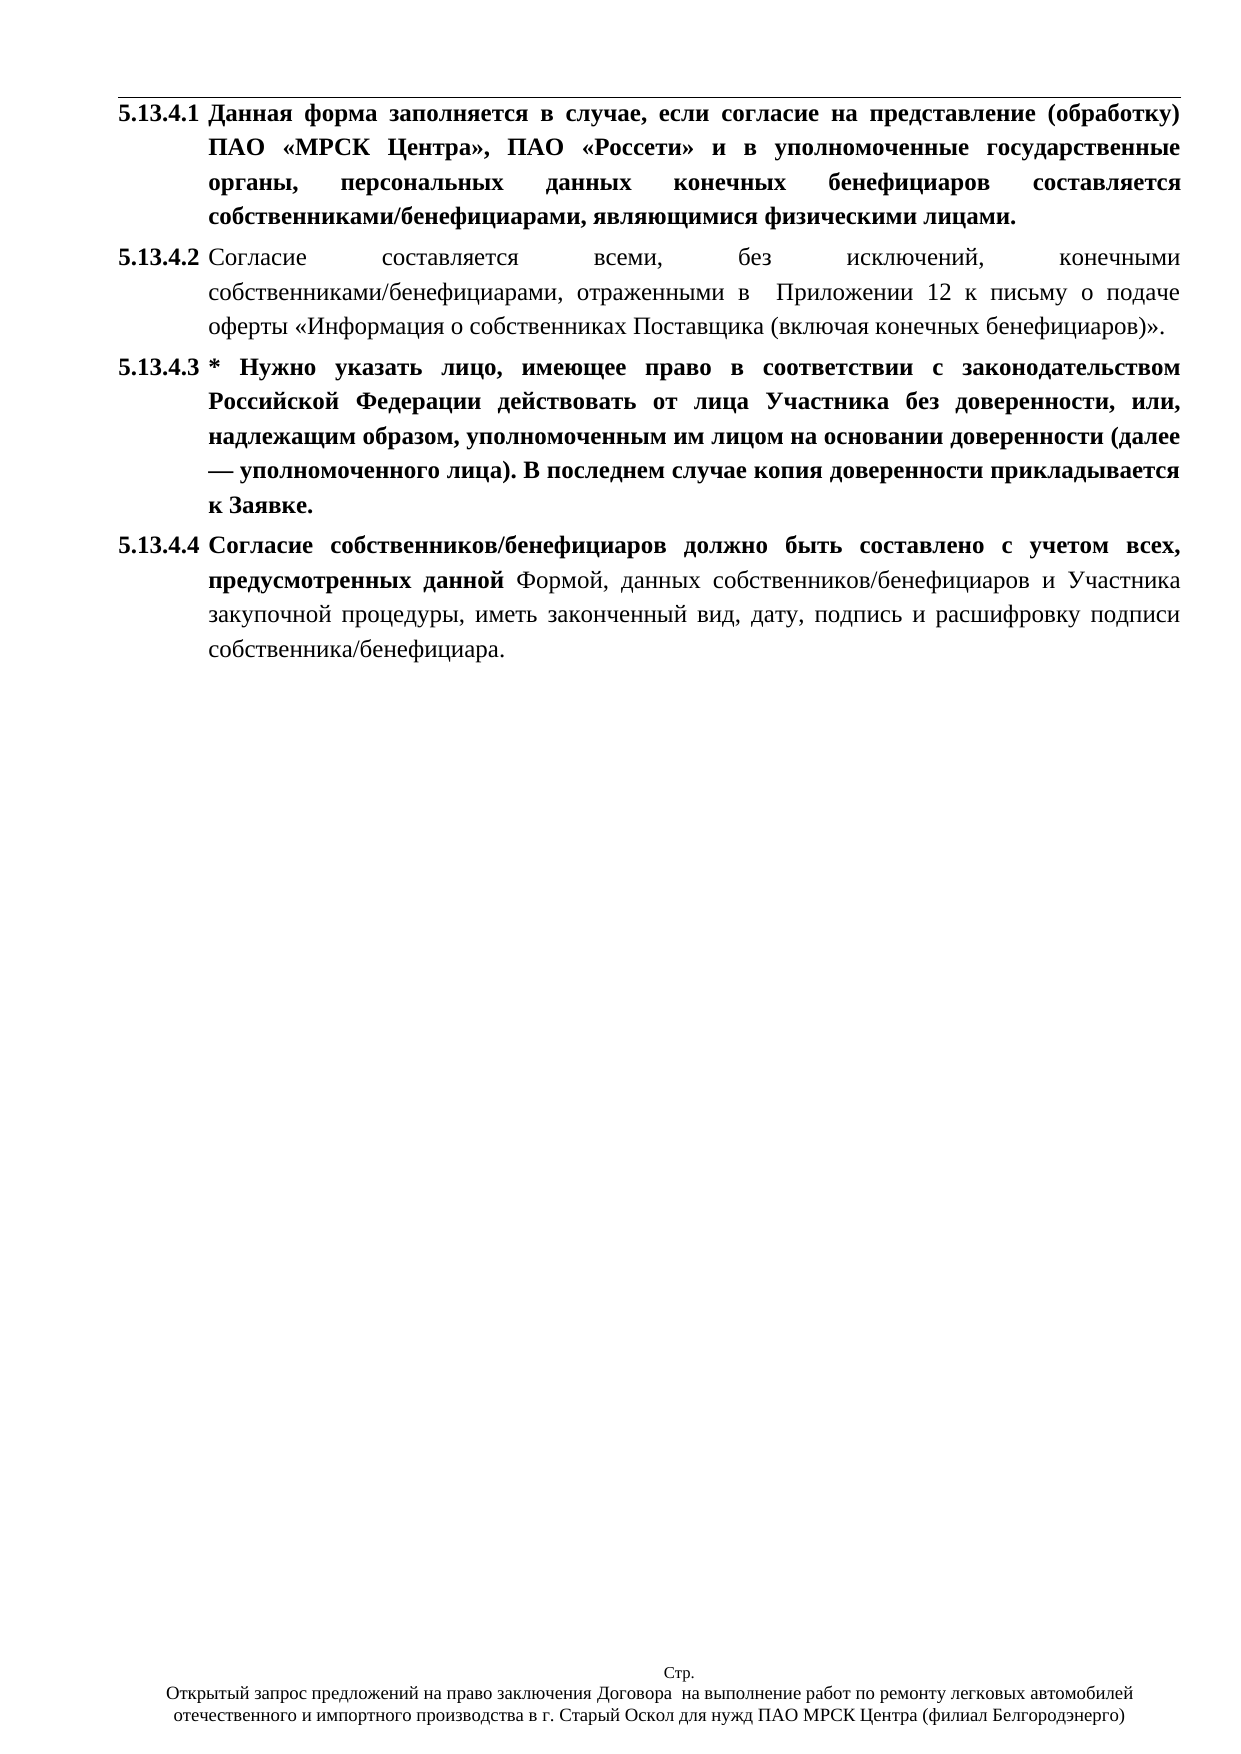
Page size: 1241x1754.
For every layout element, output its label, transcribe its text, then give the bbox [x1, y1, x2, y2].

list Согласие собственников/бенефициаров должно быть составлено с учетом всех, предусмотренных данной Формой, данных собственников/бенефициаров и Участника закупочной процедуры, иметь законченный вид, дату, подпись и расшифровку подписи собственника/бенефициара. [118, 531, 1181, 663]
list * Нужно указать лицо, имеющее право в соответствии с законодательством Российской Федерации действовать от лица Участника без доверенности, или, надлежащим образом, уполномоченным им лицом на основании доверенности (далее — уполномоченного лица). В последнем случае копия доверенности прикладывается к Заявке. [118, 352, 1181, 518]
list Согласие составляется всеми, без исключений, конечными собственниками/бенефициарами, отраженными в Приложении 12 к письму о подаче оферты «Информация о собственниках Поставщика (включая конечных бенефициаров)». [118, 242, 1181, 340]
list Данная форма заполняется в случае, если согласие на представление (обработку) ПАО «МРСК Центра», ПАО «Россети» и в уполномоченные государственные органы, персональных данных конечных бенефициаров составляется собственниками/бенефициарами, являющимися физическими лицами. [118, 98, 1181, 230]
